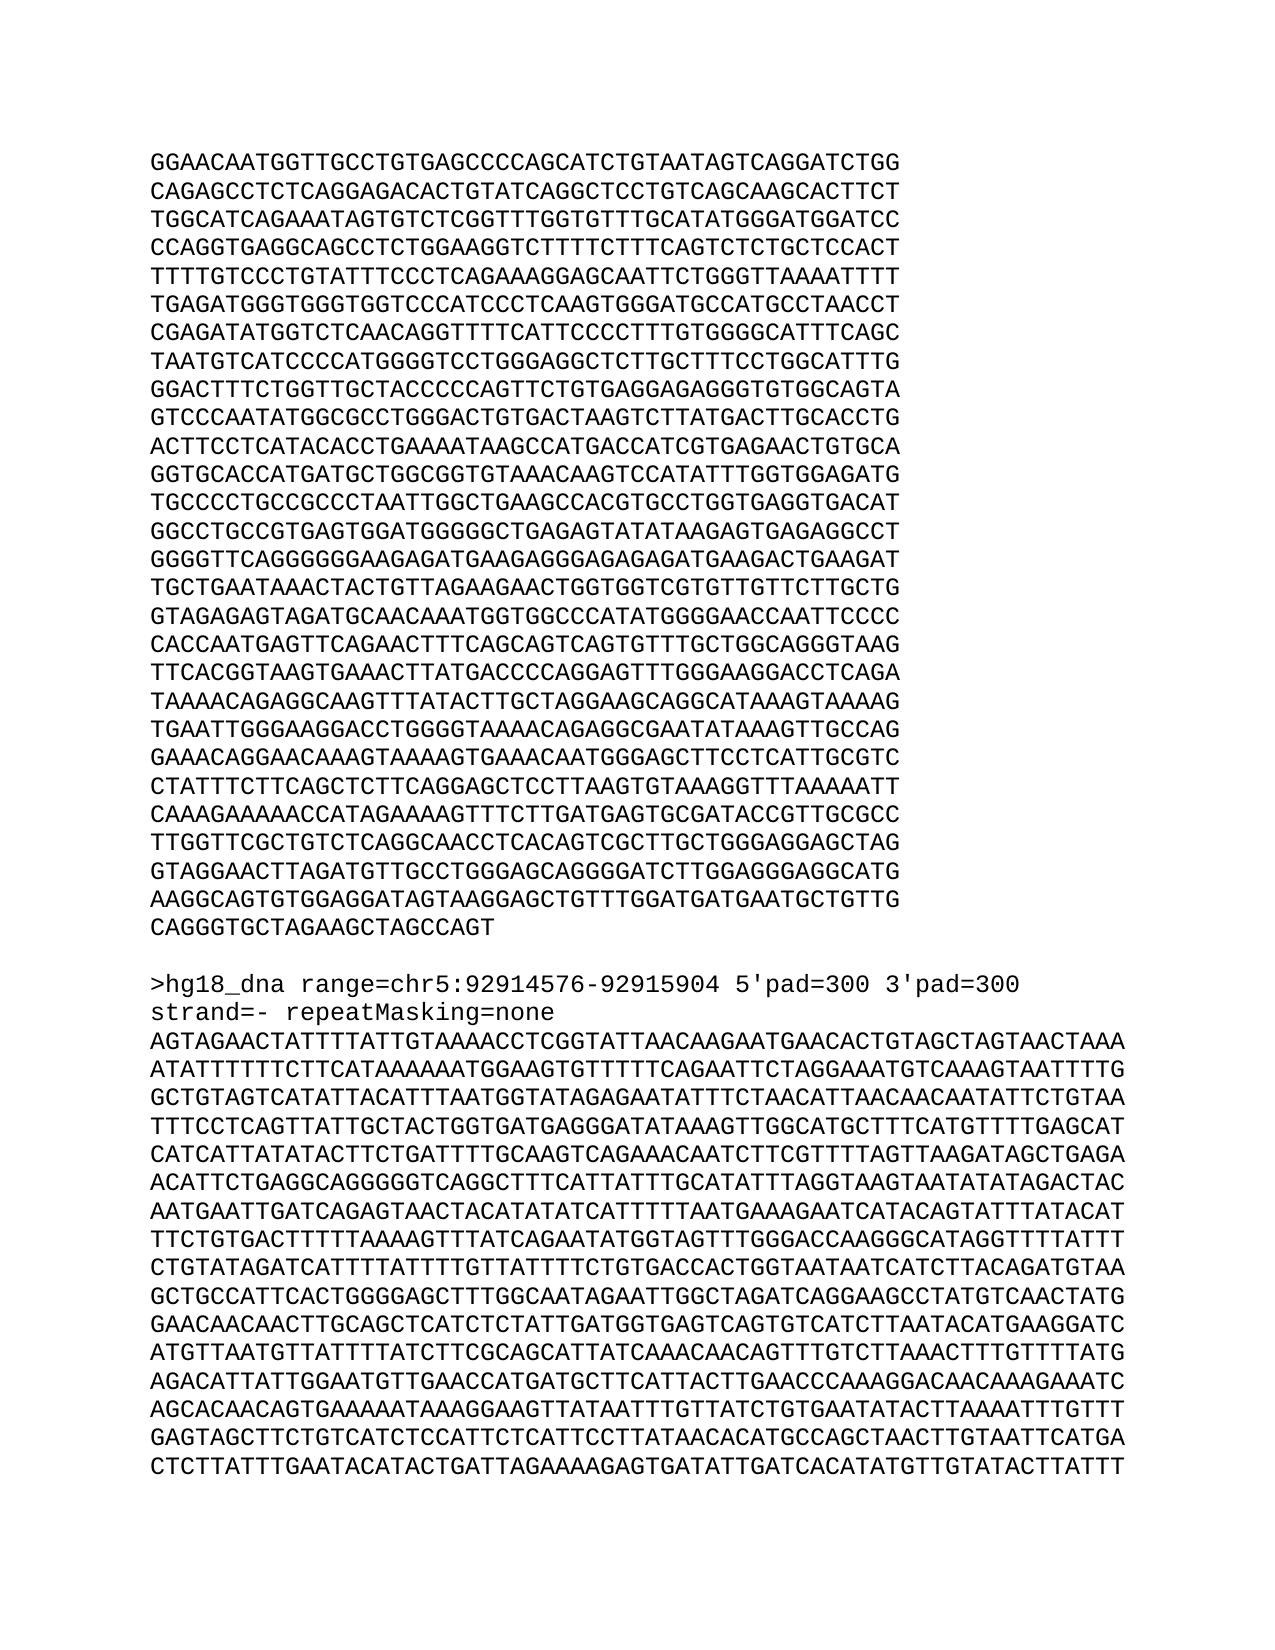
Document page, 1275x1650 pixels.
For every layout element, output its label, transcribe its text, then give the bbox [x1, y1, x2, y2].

text CACCAATGAGTTCAGAACTTTCAGCAGTCAGTGTTTGCTGGCAGGGTAAG [150, 632, 1125, 660]
text CCAGGTGAGGCAGCCTCTGGAAGGTCTTTTCTTTCAGTCTCTGCTCCACT [150, 235, 1125, 263]
text TGAGATGGGTGGGTGGTCCCATCCCTCAAGTGGGATGCCATGCCTAACCT [150, 292, 1125, 320]
text GGGGTTCAGGGGGGAAGAGATGAAGAGGGAGAGAGATGAAGACTGAAGAT [150, 547, 1125, 575]
text CAGGGTGCTAGAAGCTAGCCAGT [150, 915, 1125, 943]
text GGAACAATGGTTGCCTGTGAGCCCCAGCATCTGTAATAGTCAGGATCTGG [150, 150, 1125, 178]
text GAAACAGGAACAAAGTAAAAGTGAAACAATGGGAGCTTCCTCATTGCGTC [150, 745, 1125, 773]
text CAAAGAAAAACCATAGAAAAGTTTCTTGATGAGTGCGATACCGTTGCGCC [150, 802, 1125, 830]
text GTAGGAACTTAGATGTTGCCTGGGAGCAGGGGATCTTGGAGGGAGGCATG [150, 858, 1125, 887]
text >hg18_dna range=chr5:92914576-92915904 5'pad=300 3'pad=300 strand=- repeatMasking=none [150, 972, 1125, 1028]
text TGCTGAATAAACTACTGTTAGAAGAACTGGTGGTCGTGTTGTTCTTGCTG [150, 575, 1125, 603]
text TGGCATCAGAAATAGTGTCTCGGTTTGGTGTTTGCATATGGGATGGATCC [150, 207, 1125, 235]
text GGTGCACCATGATGCTGGCGGTGTAAACAAGTCCATATTTGGTGGAGATG [150, 462, 1125, 490]
text TTGGTTCGCTGTCTCAGGCAACCTCACAGTCGCTTGCTGGGAGGAGCTAG [150, 830, 1125, 858]
text TTCACGGTAAGTGAAACTTATGACCCCAGGAGTTTGGGAAGGACCTCAGA [150, 660, 1125, 688]
text TAAAACAGAGGCAAGTTTATACTTGCTAGGAAGCAGGCATAAAGTAAAAG [150, 688, 1125, 717]
text TGCCCCTGCCGCCCTAATTGGCTGAAGCCACGTGCCTGGTGAGGTGACAT [150, 490, 1125, 518]
text GTCCCAATATGGCGCCTGGGACTGTGACTAAGTCTTATGACTTGCACCTG [150, 405, 1125, 433]
text TAATGTCATCCCCATGGGGTCCTGGGAGGCTCTTGCTTTCCTGGCATTTG [150, 348, 1125, 377]
text GTAGAGAGTAGATGCAACAAATGGTGGCCCATATGGGGAACCAATTCCCC [150, 603, 1125, 632]
text TGAATTGGGAAGGACCTGGGGTAAAACAGAGGCGAATATAAAGTTGCCAG [150, 717, 1125, 745]
text GGACTTTCTGGTTGCTACCCCCAGTTCTGTGAGGAGAGGGTGTGGCAGTA [150, 377, 1125, 405]
text GGCCTGCCGTGAGTGGATGGGGGCTGAGAGTATATAAGAGTGAGAGGCCT [150, 518, 1125, 547]
text CTATTTCTTCAGCTCTTCAGGAGCTCCTTAAGTGTAAAGGTTTAAAAATT [150, 773, 1125, 802]
text CGAGATATGGTCTCAACAGGTTTTCATTCCCCTTTGTGGGGCATTTCAGC [150, 320, 1125, 348]
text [150, 1028, 1125, 1482]
text CAGAGCCTCTCAGGAGACACTGTATCAGGCTCCTGTCAGCAAGCACTTCT [150, 178, 1125, 207]
text ACTTCCTCATACACCTGAAAATAAGCCATGACCATCGTGAGAACTGTGCA [150, 433, 1125, 462]
text AAGGCAGTGTGGAGGATAGTAAGGAGCTGTTTGGATGATGAATGCTGTTG [150, 887, 1125, 915]
text TTTTGTCCCTGTATTTCCCTCAGAAAGGAGCAATTCTGGGTTAAAATTTT [150, 263, 1125, 292]
